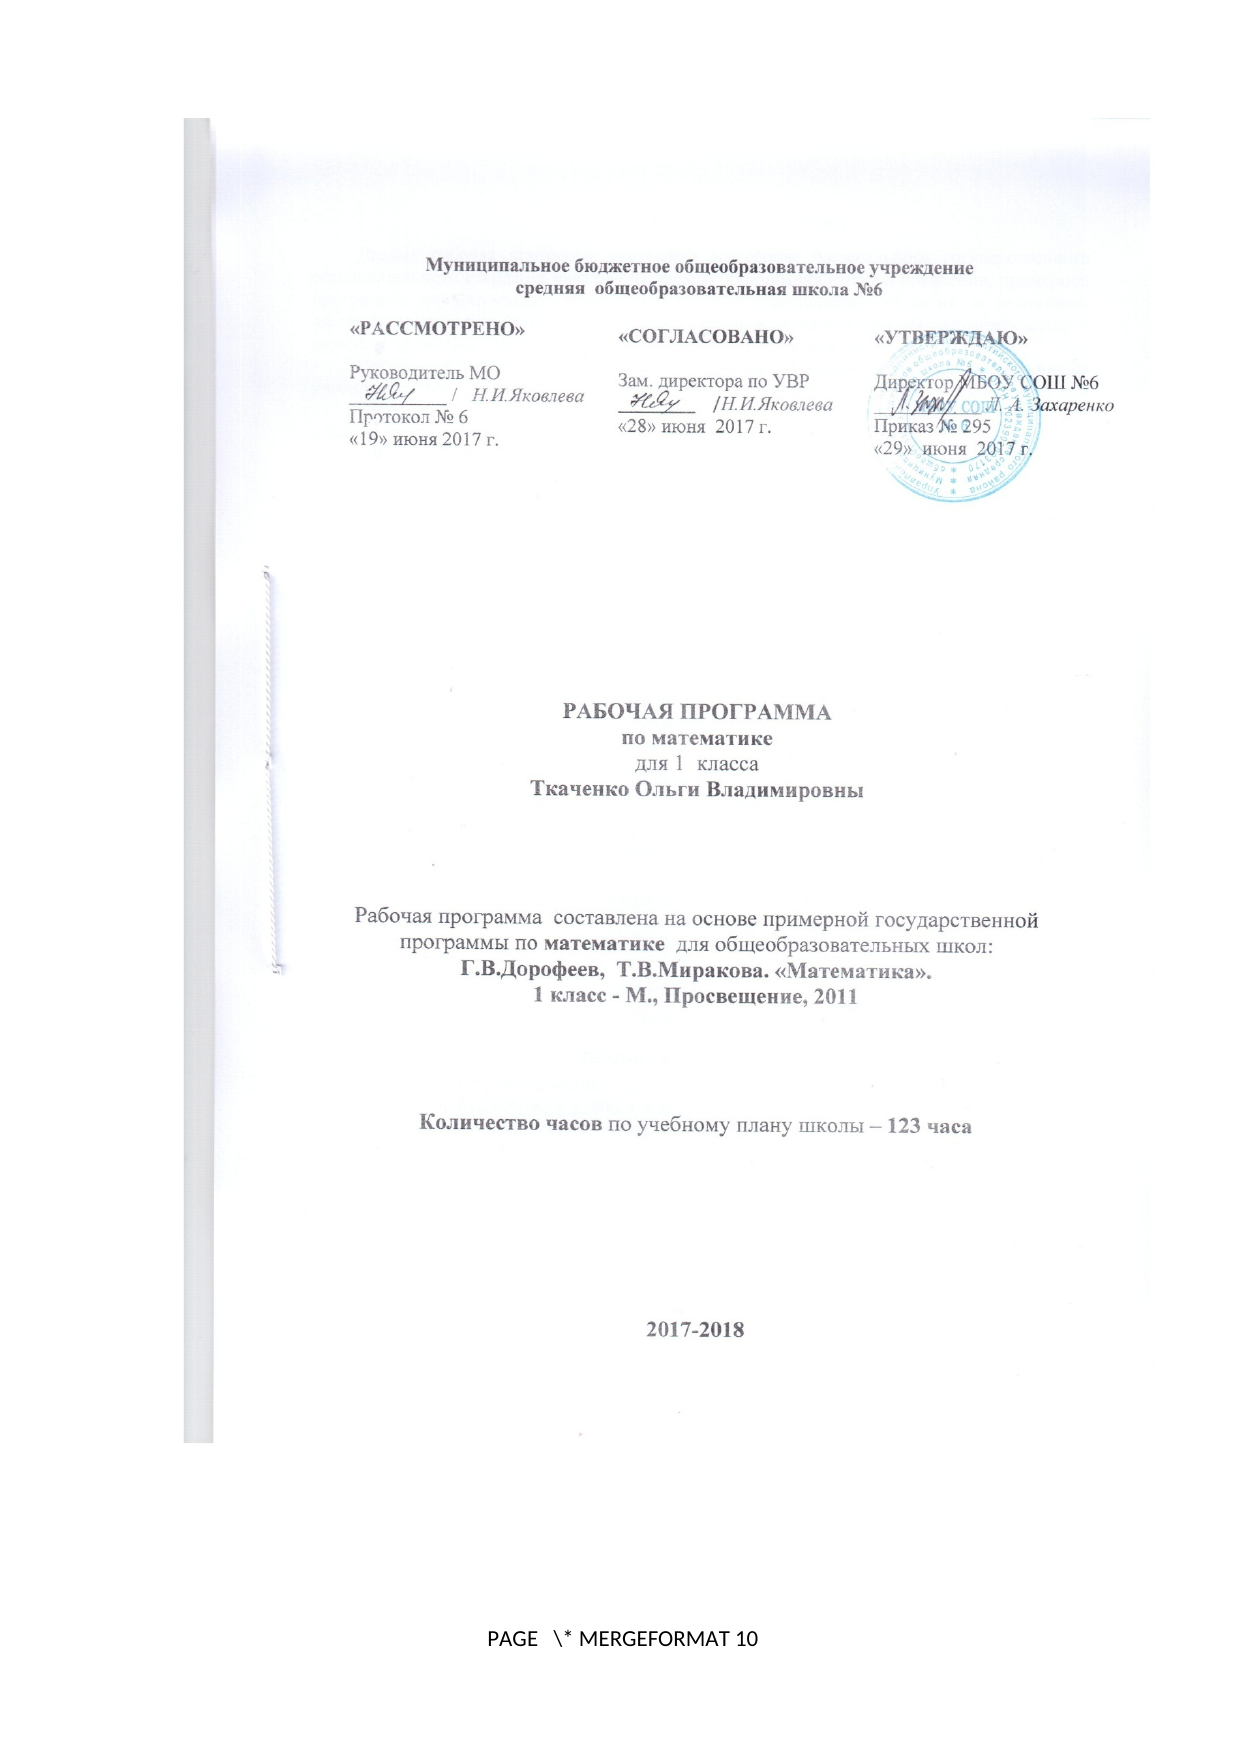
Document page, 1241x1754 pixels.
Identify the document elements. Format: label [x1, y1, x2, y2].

picture [177, 118, 1156, 1464]
